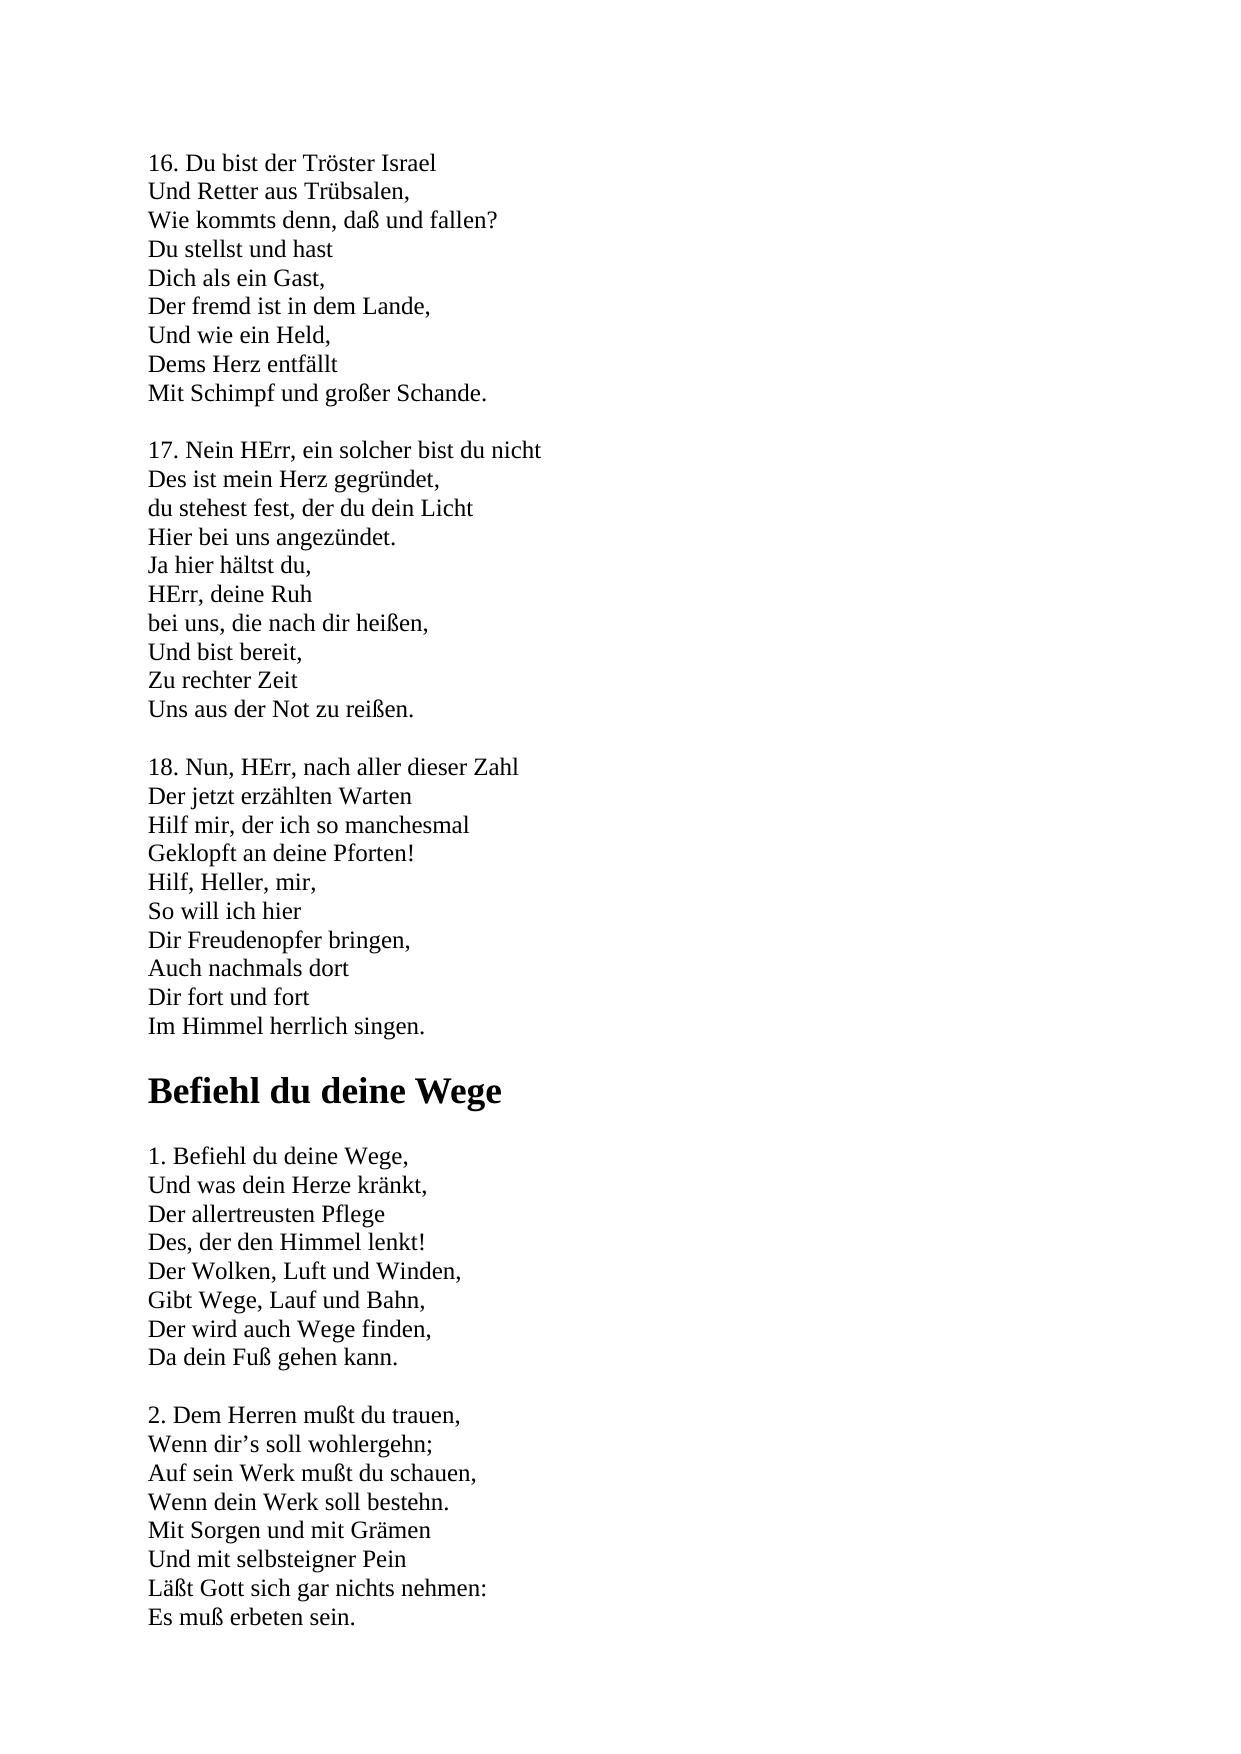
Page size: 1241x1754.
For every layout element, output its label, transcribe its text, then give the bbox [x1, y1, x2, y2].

subtitle Befiehl du deine Wege [148, 1069, 1093, 1112]
text 2. Dem Herren mußt du trauen, Wenn dir’s soll wohlergehn; Auf sein Werk mußt du schauen, Wenn dein Werk soll bestehn. Mit Sorgen und mit Grämen Und mit selbsteigner Pein Läßt Gott sich gar nichts nehmen: Es muß erbeten sein. [148, 1400, 1093, 1630]
text 1. Befiehl du deine Wege, Und was dein Herze kränkt, Der allertreusten Pflege Des, der den Himmel lenkt! Der Wolken, Luft und Winden, Gibt Wege, Lauf und Bahn, Der wird auch Wege finden, Da dein Fuß gehen kann. [148, 1141, 1093, 1371]
text 16. Du bist der Tröster Israel Und Retter aus Trübsalen, Wie kommts denn, daß und fallen? Du stellst und hast Dich als ein Gast, Der fremd ist in dem Lande, Und wie ein Held, Dems Herz entfällt Mit Schimpf und großer Schande. [148, 148, 1093, 406]
text 18. Nun, HErr, nach aller dieser Zahl Der jetzt erzählten Warten Hilf mir, der ich so manchesmal Geklopft an deine Pforten! Hilf, Heller, mir, So will ich hier Dir Freudenopfer bringen, Auch nachmals dort Dir fort und fort Im Himmel herrlich singen. [148, 752, 1093, 1040]
text 17. Nein HErr, ein solcher bist du nicht Des ist mein Herz gegründet, du stehest fest, der du dein Licht Hier bei uns angezündet. Ja hier hältst du, HErr, deine Ruh bei uns, die nach dir heißen, Und bist bereit, Zu rechter Zeit Uns aus der Not zu reißen. [148, 436, 1093, 723]
